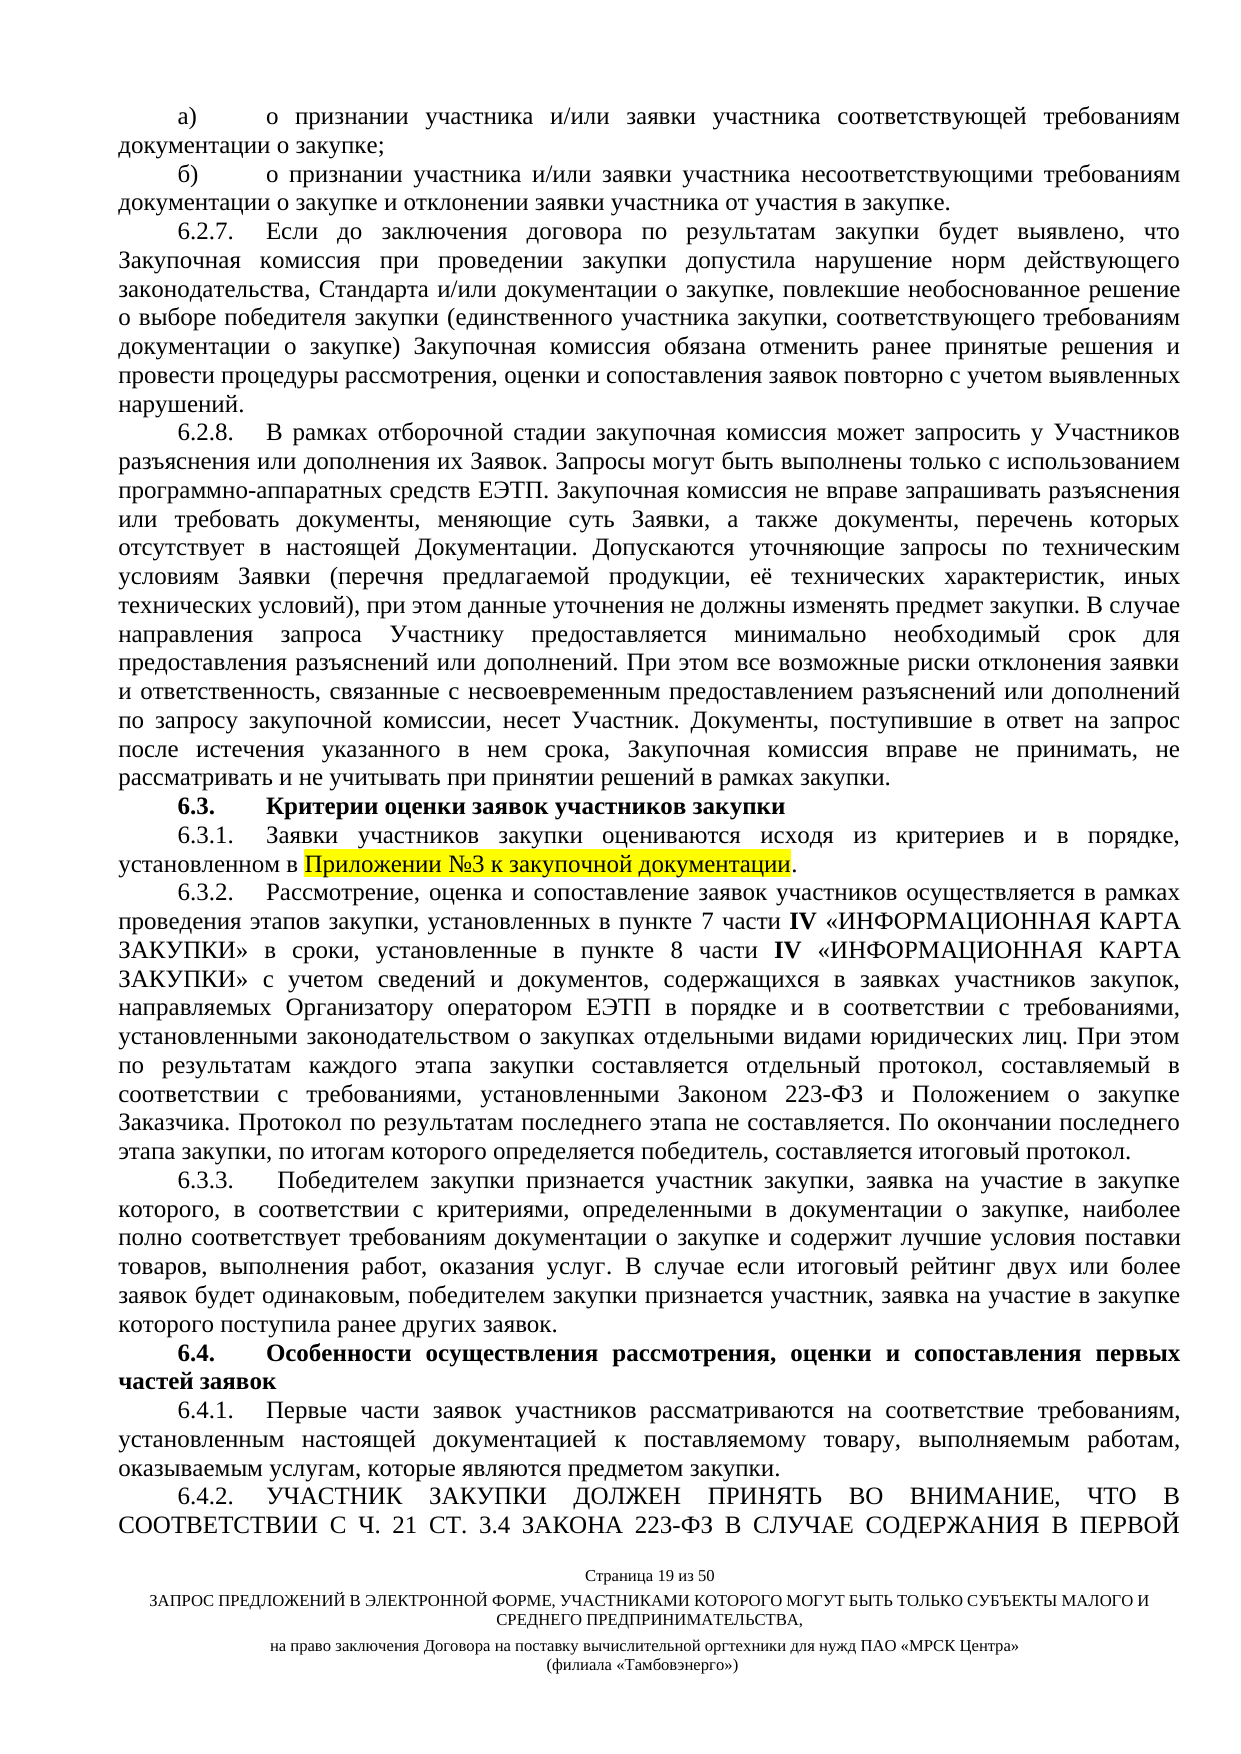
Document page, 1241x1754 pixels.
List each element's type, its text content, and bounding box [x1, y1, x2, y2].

subtitle Рассмотрение, оценка и сопоставление заявок участников осуществляется в рамках проведения этапов закупки, установленных в пункте 7 части IV «ИНФОРМАЦИОННАЯ КАРТА ЗАКУПКИ» в сроки, установленные в пункте 8 части IV «ИНФОРМАЦИОННАЯ КАРТА ЗАКУПКИ» с учетом сведений и документов, содержащихся в заявках участников закупок, направляемых Организатору оператором ЕЭТП в порядке и в соответствии с требованиями, установленными законодательством о закупках отдельными видами юридических лиц. При этом по результатам каждого этапа закупки составляется отдельный протокол, составляемый в соответствии с требованиями, установленными Законом 223-ФЗ и Положением о закупке Заказчика. Протокол по результатам последнего этапа не составляется. По окончании последнего этапа закупки, по итогам которого определяется победитель, составляется итоговый протокол. [118, 877, 1181, 1165]
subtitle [118, 1481, 1181, 1539]
subtitle Заявки участников закупки оцениваются исходя из критериев и в порядке, установленном в Приложении №3 к закупочной документации. [118, 820, 1181, 877]
subtitle Критерии оценки заявок участников закупки [118, 791, 1181, 820]
subtitle о признании участника и/или заявки участника несоответствующими требованиям документации о закупке и отклонении заявки участника от участия в закупке. [118, 159, 1181, 216]
subtitle Если до заключения договора по результатам закупки будет выявлено, что Закупочная комиссия при проведении закупки допустила нарушение норм действующего законодательства, Стандарта и/или документации о закупке, повлекшие необоснованное решение о выборе победителя закупки (единственного участника закупки, соответствующего требованиям документации о закупке) Закупочная комиссия обязана отменить ранее принятые решения и провести процедуры рассмотрения, оценки и сопоставления заявок повторно с учетом выявленных нарушений. [118, 216, 1181, 417]
subtitle Особенности осуществления рассмотрения, оценки и сопоставления первых частей заявок [118, 1338, 1181, 1395]
subtitle Победителем закупки признается участник закупки, заявка на участие в закупке которого, в соответствии с критериями, определенными в документации о закупке, наиболее полно соответствует требованиям документации о закупке и содержит лучшие условия поставки товаров, выполнения работ, оказания услуг. В случае если итоговый рейтинг двух или более заявок будет одинаковым, победителем закупки признается участник, заявка на участие в закупке которого поступила ранее других заявок. [118, 1165, 1181, 1338]
subtitle Первые части заявок участников рассматриваются на соответствие требованиям, установленным настоящей документацией к поставляемому товару, выполняемым работам, оказываемым услугам, которые являются предметом закупки. [118, 1395, 1181, 1481]
subtitle о признании участника и/или заявки участника соответствующей требованиям документации о закупке; [118, 101, 1181, 159]
subtitle В рамках отборочной стадии закупочная комиссия может запросить у Участников разъяснения или дополнения их Заявок. Запросы могут быть выполнены только с использованием программно-аппаратных средств ЕЭТП. Закупочная комиссия не вправе запрашивать разъяснения или требовать документы, меняющие суть Заявки, а также документы, перечень которых отсутствует в настоящей Документации. Допускаются уточняющие запросы по техническим условиям Заявки (перечня предлагаемой продукции, её технических характеристик, иных технических условий), при этом данные уточнения не должны изменять предмет закупки. В случае направления запроса Участнику предоставляется минимально необходимый срок для предоставления разъяснений или дополнений. При этом все возможные риски отклонения заявки и ответственность, связанные с несвоевременным предоставлением разъяснений или дополнений по запросу закупочной комиссии, несет Участник. Документы, поступившие в ответ на запрос после истечения указанного в нем срока, Закупочная комиссия вправе не принимать, не рассматривать и не учитывать при принятии решений в рамках закупки. [118, 417, 1181, 791]
